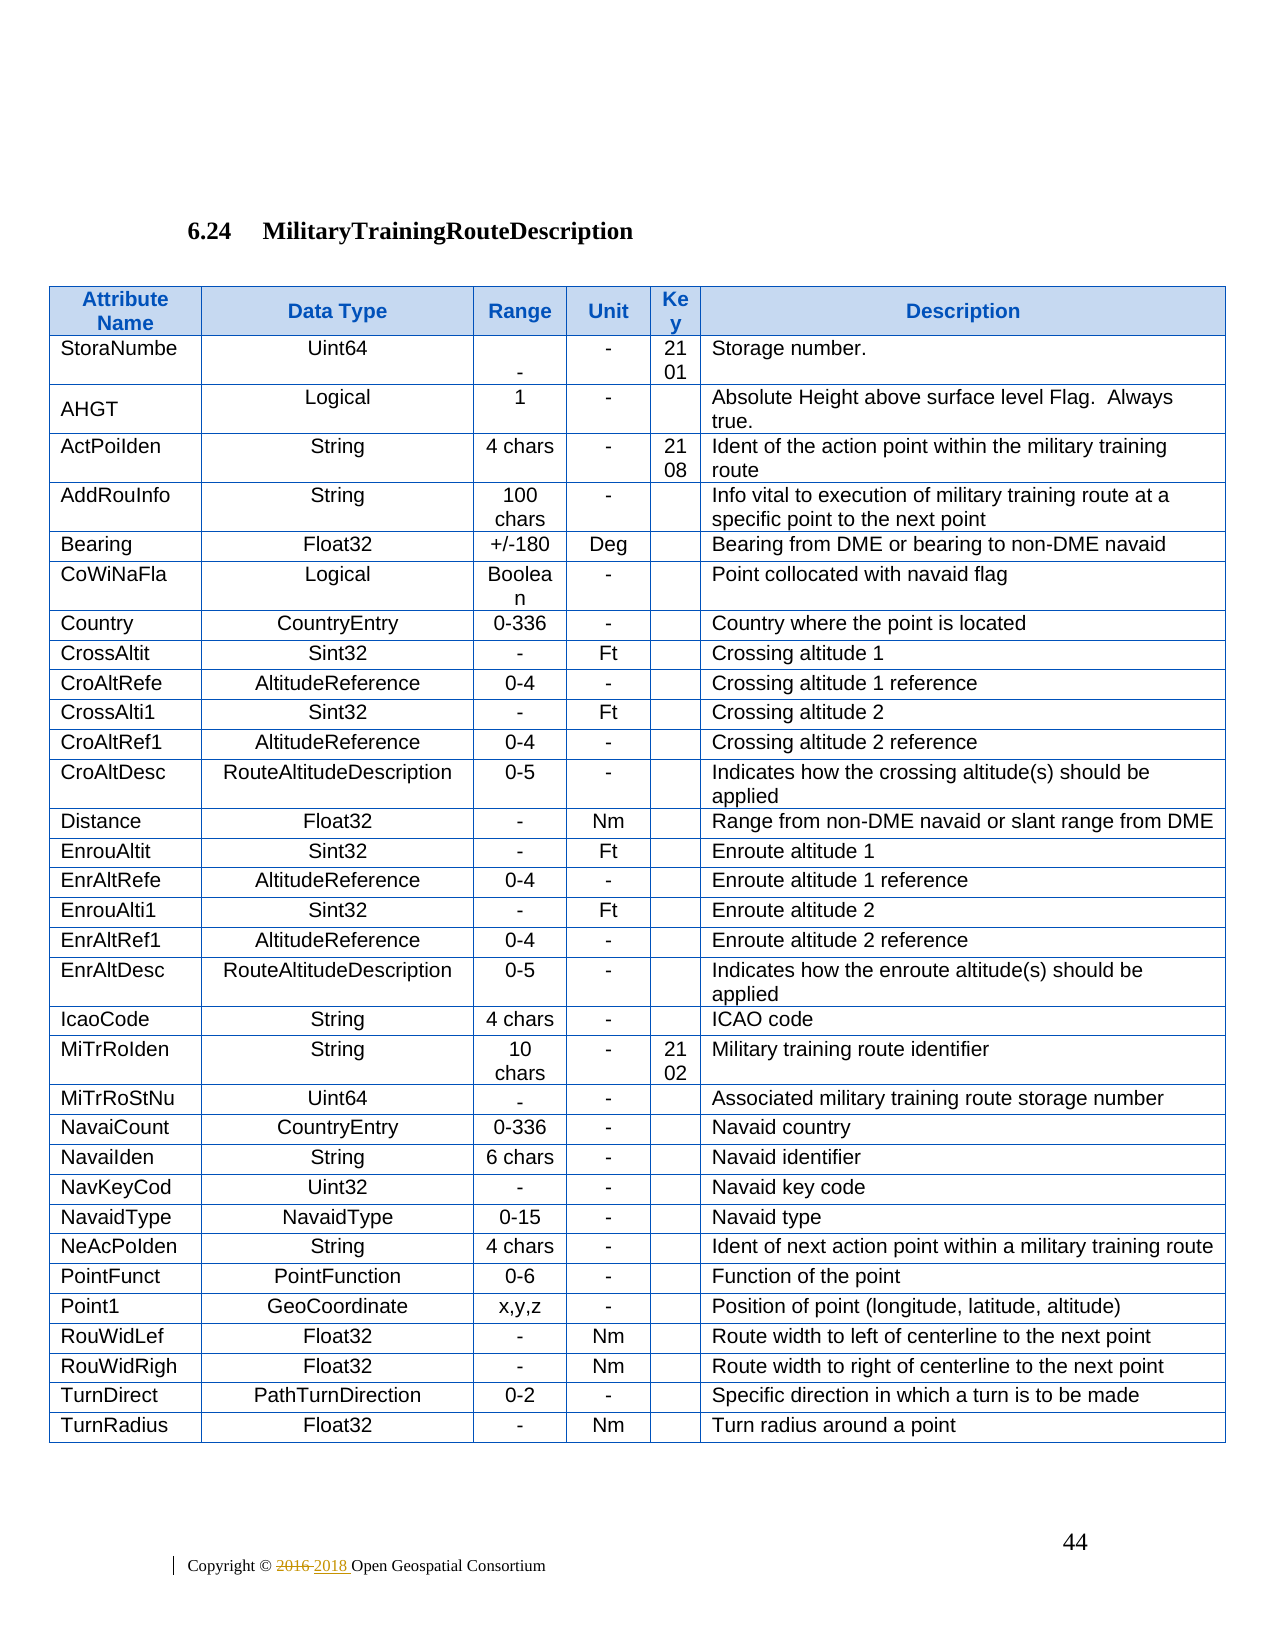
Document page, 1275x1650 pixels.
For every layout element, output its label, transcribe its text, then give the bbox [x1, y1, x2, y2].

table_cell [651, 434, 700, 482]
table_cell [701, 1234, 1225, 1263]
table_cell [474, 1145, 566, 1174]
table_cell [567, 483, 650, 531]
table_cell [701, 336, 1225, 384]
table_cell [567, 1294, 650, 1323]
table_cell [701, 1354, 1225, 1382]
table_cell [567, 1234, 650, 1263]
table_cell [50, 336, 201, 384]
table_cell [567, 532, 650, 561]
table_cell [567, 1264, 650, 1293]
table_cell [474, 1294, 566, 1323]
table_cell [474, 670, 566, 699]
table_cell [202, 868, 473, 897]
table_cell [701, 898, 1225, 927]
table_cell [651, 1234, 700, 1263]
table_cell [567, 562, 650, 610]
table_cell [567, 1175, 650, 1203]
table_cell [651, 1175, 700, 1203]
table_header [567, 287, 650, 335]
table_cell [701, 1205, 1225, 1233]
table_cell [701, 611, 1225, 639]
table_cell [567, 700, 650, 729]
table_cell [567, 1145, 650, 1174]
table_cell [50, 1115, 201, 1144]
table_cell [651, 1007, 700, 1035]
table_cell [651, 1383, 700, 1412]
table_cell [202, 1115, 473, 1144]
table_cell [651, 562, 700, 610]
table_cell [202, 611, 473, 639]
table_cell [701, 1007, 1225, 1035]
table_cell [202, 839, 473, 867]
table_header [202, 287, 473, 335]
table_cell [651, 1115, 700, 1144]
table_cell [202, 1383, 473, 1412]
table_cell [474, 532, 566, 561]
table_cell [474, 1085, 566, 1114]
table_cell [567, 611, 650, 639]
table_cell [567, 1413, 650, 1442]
subtitle MilitaryTrainingRouteDescription [187, 216, 1087, 245]
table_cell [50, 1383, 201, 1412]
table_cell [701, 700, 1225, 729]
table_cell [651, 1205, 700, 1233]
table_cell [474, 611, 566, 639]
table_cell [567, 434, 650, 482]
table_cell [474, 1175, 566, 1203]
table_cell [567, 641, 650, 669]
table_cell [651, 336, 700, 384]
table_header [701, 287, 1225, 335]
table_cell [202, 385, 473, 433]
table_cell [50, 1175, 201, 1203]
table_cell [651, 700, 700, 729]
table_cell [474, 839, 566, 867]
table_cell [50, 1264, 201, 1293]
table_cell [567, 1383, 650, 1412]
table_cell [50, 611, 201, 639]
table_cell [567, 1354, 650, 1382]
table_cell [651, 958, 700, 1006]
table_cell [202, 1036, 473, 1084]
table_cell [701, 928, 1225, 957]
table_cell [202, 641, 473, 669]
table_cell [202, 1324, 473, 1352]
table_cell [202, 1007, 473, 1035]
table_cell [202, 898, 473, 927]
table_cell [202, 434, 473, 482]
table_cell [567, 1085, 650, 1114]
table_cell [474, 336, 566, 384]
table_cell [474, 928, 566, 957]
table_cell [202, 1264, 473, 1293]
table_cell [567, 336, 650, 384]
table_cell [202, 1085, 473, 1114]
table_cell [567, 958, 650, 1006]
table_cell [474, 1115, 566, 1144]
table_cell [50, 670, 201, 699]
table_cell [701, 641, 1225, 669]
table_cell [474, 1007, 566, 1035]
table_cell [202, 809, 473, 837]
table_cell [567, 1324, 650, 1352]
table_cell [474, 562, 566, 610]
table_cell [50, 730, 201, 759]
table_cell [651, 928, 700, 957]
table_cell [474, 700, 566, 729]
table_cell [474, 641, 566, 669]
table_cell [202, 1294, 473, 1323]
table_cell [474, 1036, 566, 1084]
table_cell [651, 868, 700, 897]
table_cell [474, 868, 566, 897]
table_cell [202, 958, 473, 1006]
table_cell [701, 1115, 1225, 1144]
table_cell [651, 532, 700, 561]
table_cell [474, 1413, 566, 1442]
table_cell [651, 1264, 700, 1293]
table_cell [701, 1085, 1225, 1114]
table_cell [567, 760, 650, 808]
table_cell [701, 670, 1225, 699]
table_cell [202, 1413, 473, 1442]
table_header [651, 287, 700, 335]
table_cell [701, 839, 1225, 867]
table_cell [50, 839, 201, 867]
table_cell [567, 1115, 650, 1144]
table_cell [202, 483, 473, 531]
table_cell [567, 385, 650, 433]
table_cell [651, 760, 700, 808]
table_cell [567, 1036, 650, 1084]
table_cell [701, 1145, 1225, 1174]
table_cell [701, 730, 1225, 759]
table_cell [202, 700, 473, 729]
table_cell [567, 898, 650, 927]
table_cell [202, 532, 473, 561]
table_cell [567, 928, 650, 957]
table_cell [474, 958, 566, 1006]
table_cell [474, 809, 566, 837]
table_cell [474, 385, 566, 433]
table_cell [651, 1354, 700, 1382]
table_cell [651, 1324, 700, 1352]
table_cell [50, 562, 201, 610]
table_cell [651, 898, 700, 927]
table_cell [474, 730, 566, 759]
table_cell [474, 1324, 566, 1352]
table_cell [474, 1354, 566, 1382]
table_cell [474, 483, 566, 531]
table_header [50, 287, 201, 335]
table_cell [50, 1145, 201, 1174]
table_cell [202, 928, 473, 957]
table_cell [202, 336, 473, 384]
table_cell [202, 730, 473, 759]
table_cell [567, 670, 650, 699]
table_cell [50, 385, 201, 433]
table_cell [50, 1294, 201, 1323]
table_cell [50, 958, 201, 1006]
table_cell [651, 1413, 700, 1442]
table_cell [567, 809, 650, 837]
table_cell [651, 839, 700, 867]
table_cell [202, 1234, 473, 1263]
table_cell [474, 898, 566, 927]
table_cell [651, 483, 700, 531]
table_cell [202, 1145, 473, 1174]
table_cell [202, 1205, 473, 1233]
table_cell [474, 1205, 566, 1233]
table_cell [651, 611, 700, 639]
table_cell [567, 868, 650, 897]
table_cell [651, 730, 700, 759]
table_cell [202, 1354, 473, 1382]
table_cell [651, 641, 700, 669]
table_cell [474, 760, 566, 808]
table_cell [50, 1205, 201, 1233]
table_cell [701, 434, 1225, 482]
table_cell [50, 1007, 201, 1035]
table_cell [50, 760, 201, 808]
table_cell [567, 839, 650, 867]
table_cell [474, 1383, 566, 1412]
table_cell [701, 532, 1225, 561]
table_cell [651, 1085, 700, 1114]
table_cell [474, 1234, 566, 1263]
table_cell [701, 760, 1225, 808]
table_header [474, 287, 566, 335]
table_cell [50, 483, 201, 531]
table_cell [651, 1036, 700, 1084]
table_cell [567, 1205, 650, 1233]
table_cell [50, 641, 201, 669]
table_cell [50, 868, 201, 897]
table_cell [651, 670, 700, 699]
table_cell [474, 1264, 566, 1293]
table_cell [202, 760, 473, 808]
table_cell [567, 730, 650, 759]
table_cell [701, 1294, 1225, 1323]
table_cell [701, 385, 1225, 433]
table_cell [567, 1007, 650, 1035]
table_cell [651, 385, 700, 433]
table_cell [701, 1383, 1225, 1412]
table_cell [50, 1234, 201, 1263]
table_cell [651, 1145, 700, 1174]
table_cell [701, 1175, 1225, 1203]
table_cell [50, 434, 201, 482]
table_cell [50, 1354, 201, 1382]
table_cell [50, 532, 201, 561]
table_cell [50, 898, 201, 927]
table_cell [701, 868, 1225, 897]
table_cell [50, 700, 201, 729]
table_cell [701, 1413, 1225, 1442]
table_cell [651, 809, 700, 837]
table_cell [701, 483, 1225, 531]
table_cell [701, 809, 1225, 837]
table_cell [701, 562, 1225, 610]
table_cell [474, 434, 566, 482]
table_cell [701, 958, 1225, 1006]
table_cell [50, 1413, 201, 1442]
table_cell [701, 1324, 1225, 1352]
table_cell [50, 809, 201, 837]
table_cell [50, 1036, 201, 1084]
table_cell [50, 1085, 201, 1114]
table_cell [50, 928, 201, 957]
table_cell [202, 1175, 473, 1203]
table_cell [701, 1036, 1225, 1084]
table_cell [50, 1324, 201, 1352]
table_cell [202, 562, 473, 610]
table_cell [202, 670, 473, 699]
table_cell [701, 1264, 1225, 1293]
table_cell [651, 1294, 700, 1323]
